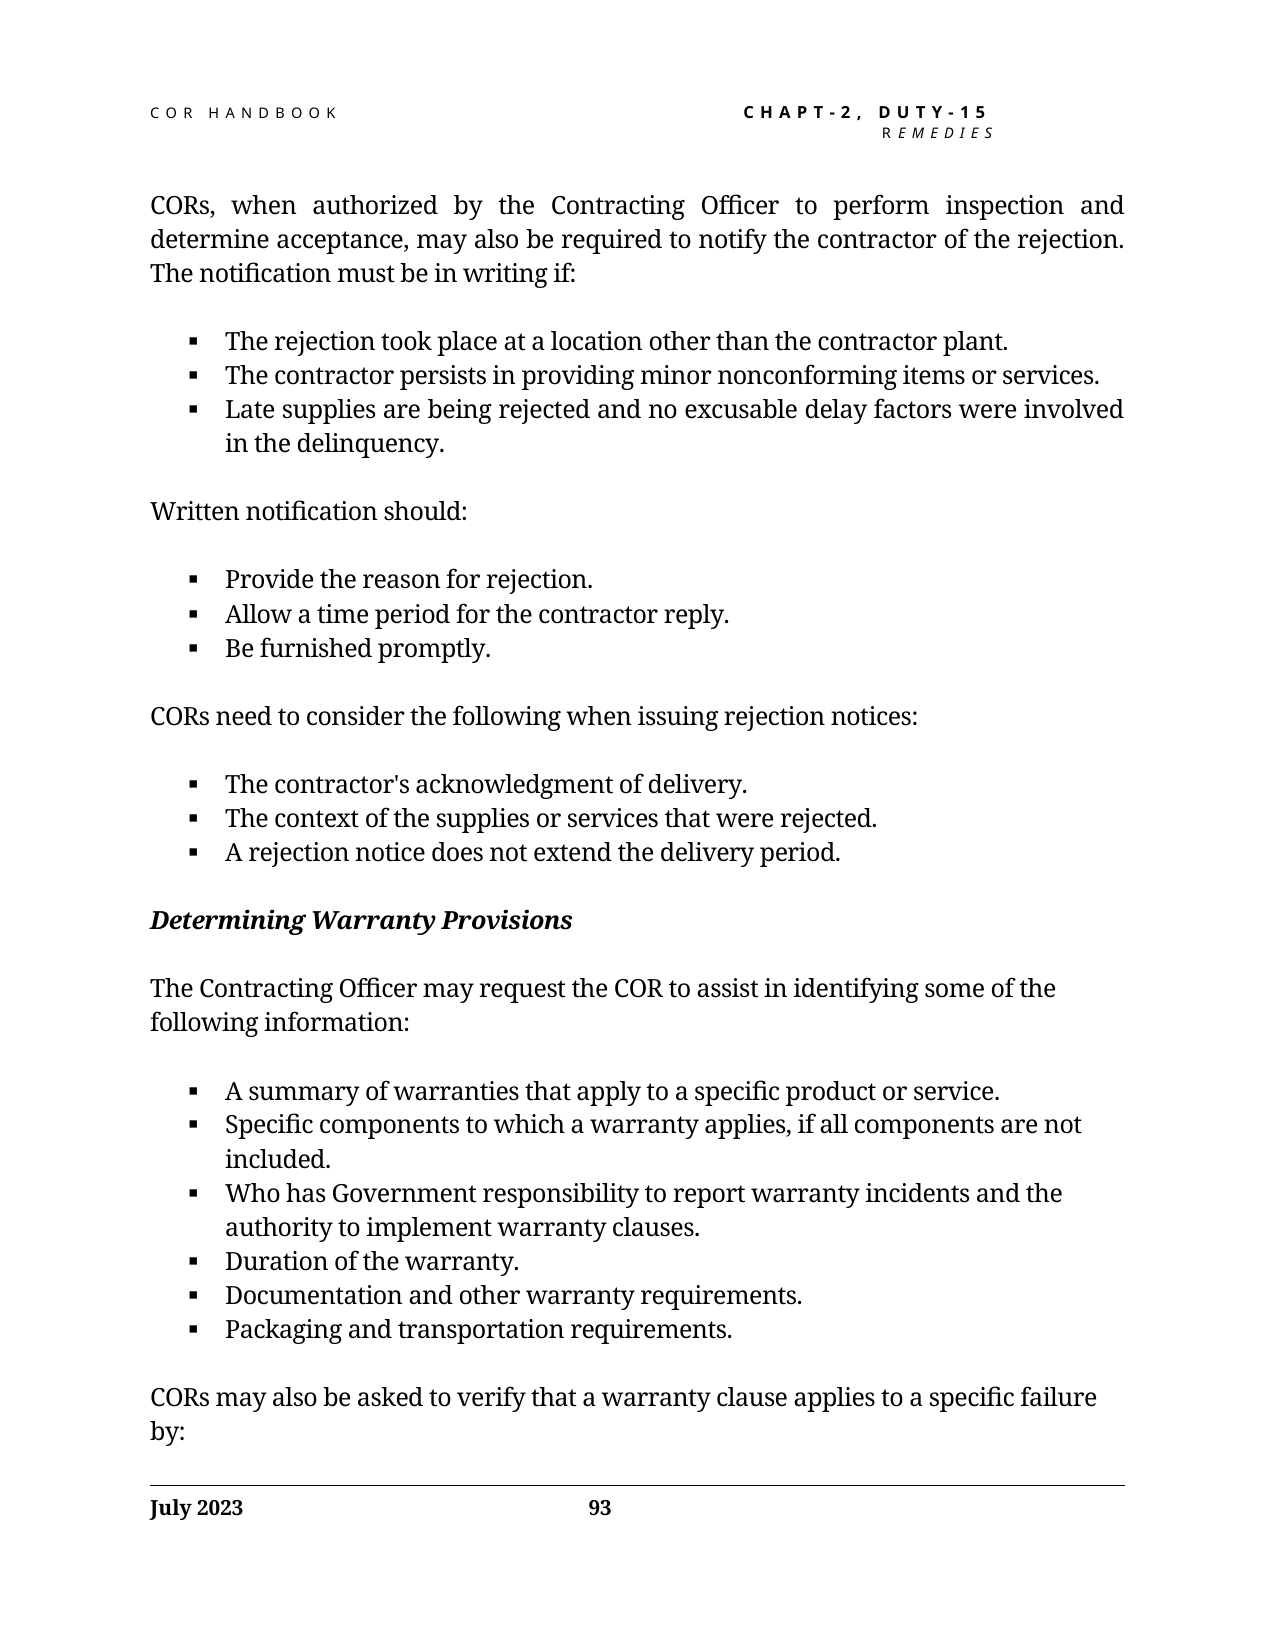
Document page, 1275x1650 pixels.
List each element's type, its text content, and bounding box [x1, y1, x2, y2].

text The Contracting Officer may request the COR to assist in identifying some of the following information: [150, 971, 1125, 1039]
list Specific components to which a warranty applies, if all components are not included. [187, 1107, 1125, 1175]
list Be furnished promptly. [187, 630, 1125, 664]
list The context of the supplies or services that were rejected. [187, 801, 1125, 835]
list Late supplies are being rejected and no excusable delay factors were involved in the delinquency. [187, 392, 1125, 460]
list The contractor persists in providing minor nonconforming items or services. [187, 358, 1125, 392]
list A summary of warranties that apply to a specific product or service. [187, 1073, 1125, 1107]
text CORs need to consider the following when issuing rejection notices: [150, 698, 1125, 732]
list The rejection took place at a location other than the contractor plant. [187, 324, 1125, 358]
text Determining Warranty Provisions [150, 903, 1125, 937]
list Who has Government responsibility to report warranty incidents and the authority to implement warranty clauses. [187, 1175, 1125, 1243]
text Written notification should: [150, 494, 1125, 528]
list A rejection notice does not extend the delivery period. [187, 835, 1125, 869]
list Provide the reason for rejection. [187, 562, 1125, 596]
list Duration of the warranty. [187, 1243, 1125, 1277]
list The contractor's acknowledgment of delivery. [187, 767, 1125, 801]
list Documentation and other warranty requirements. [187, 1277, 1125, 1312]
list Allow a time period for the contractor reply. [187, 596, 1125, 630]
text CORs may also be asked to verify that a warranty clause applies to a specific failure by: [150, 1380, 1125, 1448]
text CORs, when authorized by the Contracting Officer to perform inspection and determine acceptance, may also be required to notify the contractor of the rejection. The notification must be in writing if: [150, 187, 1125, 290]
list Packaging and transportation requirements. [187, 1312, 1125, 1346]
